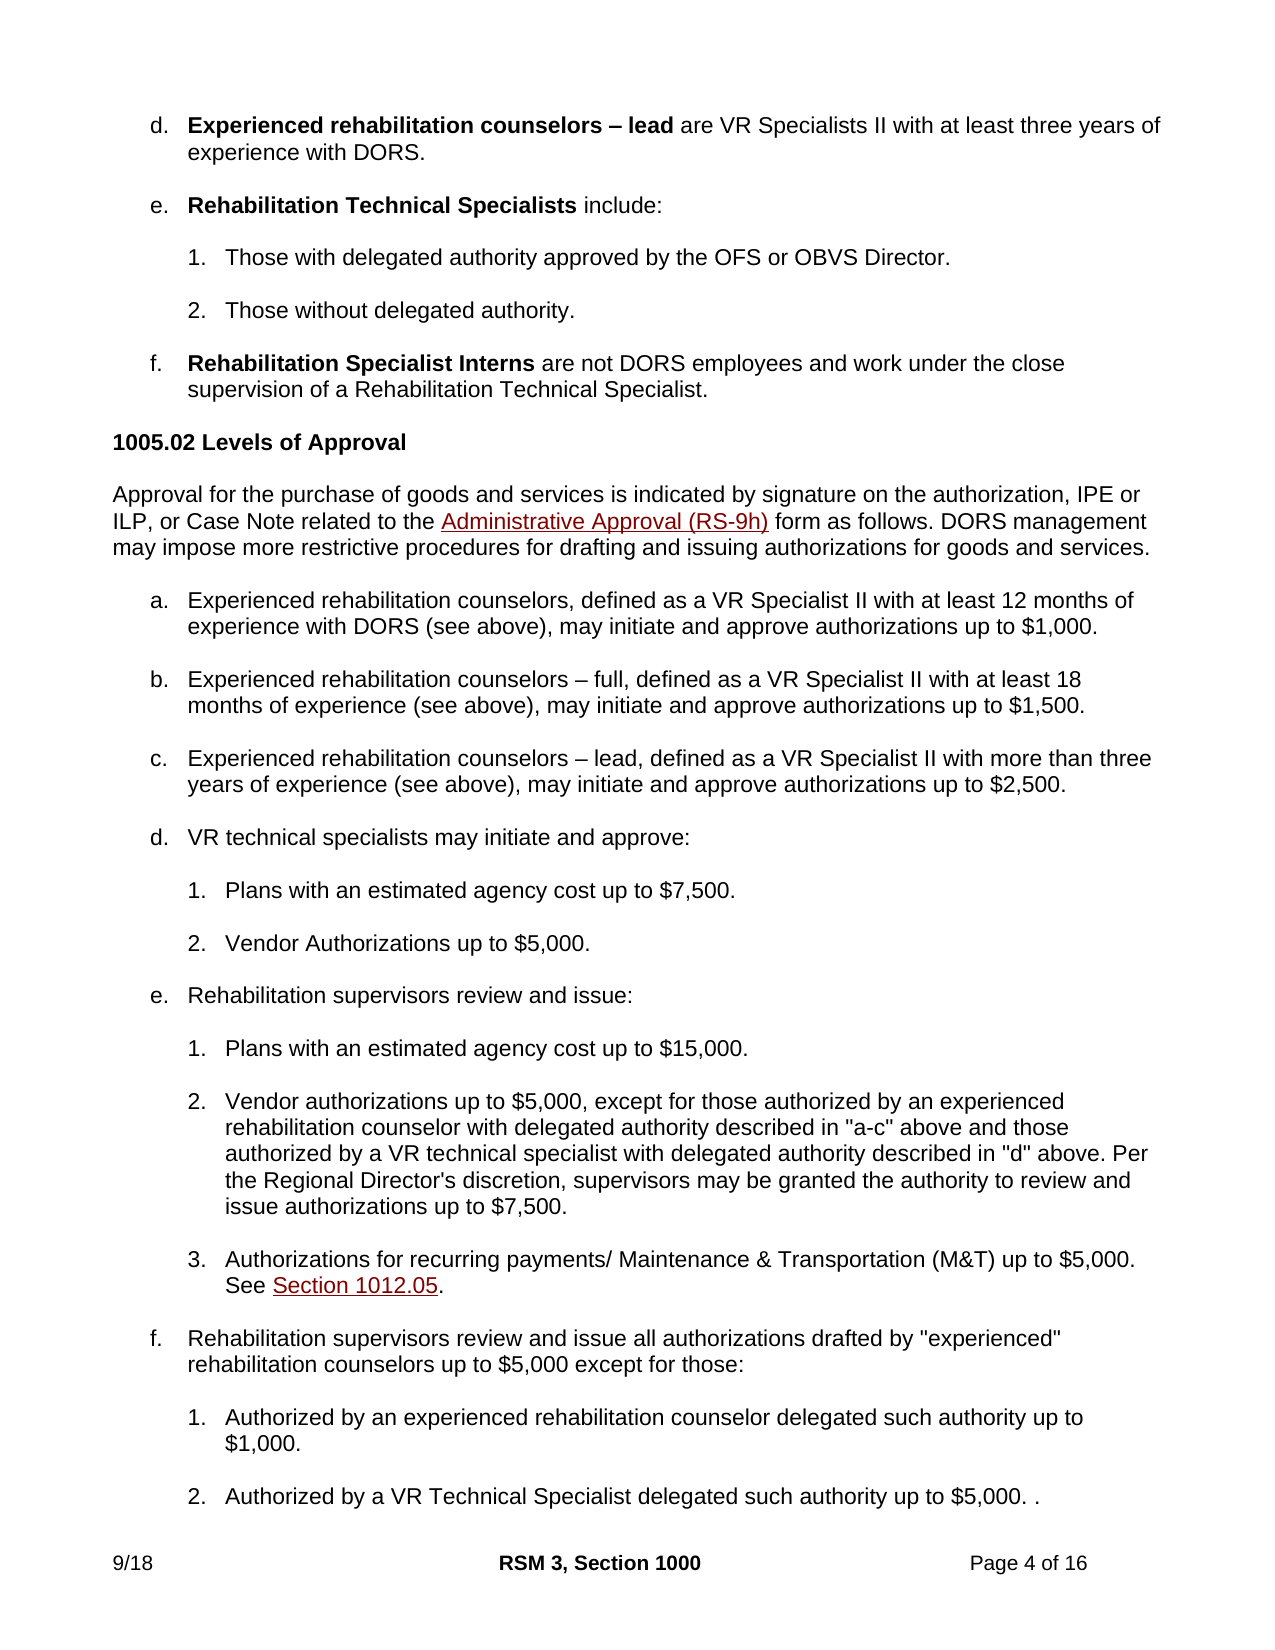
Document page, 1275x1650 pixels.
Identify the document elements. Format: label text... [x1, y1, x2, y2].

list Rehabilitation supervisors review and issue all authorizations drafted by "experienced" rehabilitation counselors up to $5,000 except for those: [150, 1325, 1162, 1377]
list Plans with an estimated agency cost up to $15,000. [187, 1035, 1162, 1061]
list Vendor Authorizations up to $5,000. [187, 929, 1162, 956]
list Rehabilitation Specialist Interns are not DORS employees and work under the close supervision of a Rehabilitation Technical Specialist. [150, 350, 1162, 402]
list Rehabilitation supervisors review and issue: [150, 982, 1162, 1008]
list Authorizations for recurring payments/ Maintenance & Transportation (M&T) up to $5,000. See Section 1012.05. [187, 1246, 1162, 1298]
list Those without delegated authority. [187, 297, 1162, 323]
list Experienced rehabilitation counselors ‒ lead, defined as a VR Specialist II with more than three years of experience (see above), may initiate and approve authorizations up to $2,500. [150, 745, 1162, 798]
text Approval for the purchase of goods and services is indicated by signature on the authorization, IPE or ILP, or Case Note related to the Administrative Approval (RS-9h) form as follows. DORS management may impose more restrictive procedures for drafting and issuing authorizations for goods and services. [112, 481, 1162, 561]
list VR technical specialists may initiate and approve: [150, 824, 1162, 850]
list Authorized by an experienced rehabilitation counselor delegated such authority up to $1,000. [187, 1404, 1162, 1457]
subtitle 1005.02 Levels of Approval [112, 429, 1162, 455]
list Experienced rehabilitation counselors ‒ lead are VR Specialists II with at least three years of experience with DORS. [150, 112, 1162, 165]
list Plans with an estimated agency cost up to $7,500. [187, 877, 1162, 903]
list Those with delegated authority approved by the OFS or OBVS Director. [187, 244, 1162, 271]
list Vendor authorizations up to $5,000, except for those authorized by an experienced rehabilitation counselor with delegated authority described in "a-c" above and those authorized by a VR technical specialist with delegated authority described in "d" above. Per the Regional Director's discretion, supervisors may be granted the authority to review and issue authorizations up to $7,500. [187, 1088, 1162, 1219]
list Experienced rehabilitation counselors, defined as a VR Specialist II with at least 12 months of experience with DORS (see above), may initiate and approve authorizations up to $1,000. [150, 587, 1162, 639]
list Rehabilitation Technical Specialists include: [150, 192, 1162, 218]
list Experienced rehabilitation counselors ‒ full, defined as a VR Specialist II with at least 18 months of experience (see above), may initiate and approve authorizations up to $1,500. [150, 666, 1162, 719]
list Authorized by a VR Technical Specialist delegated such authority up to $5,000. . [187, 1483, 1162, 1509]
